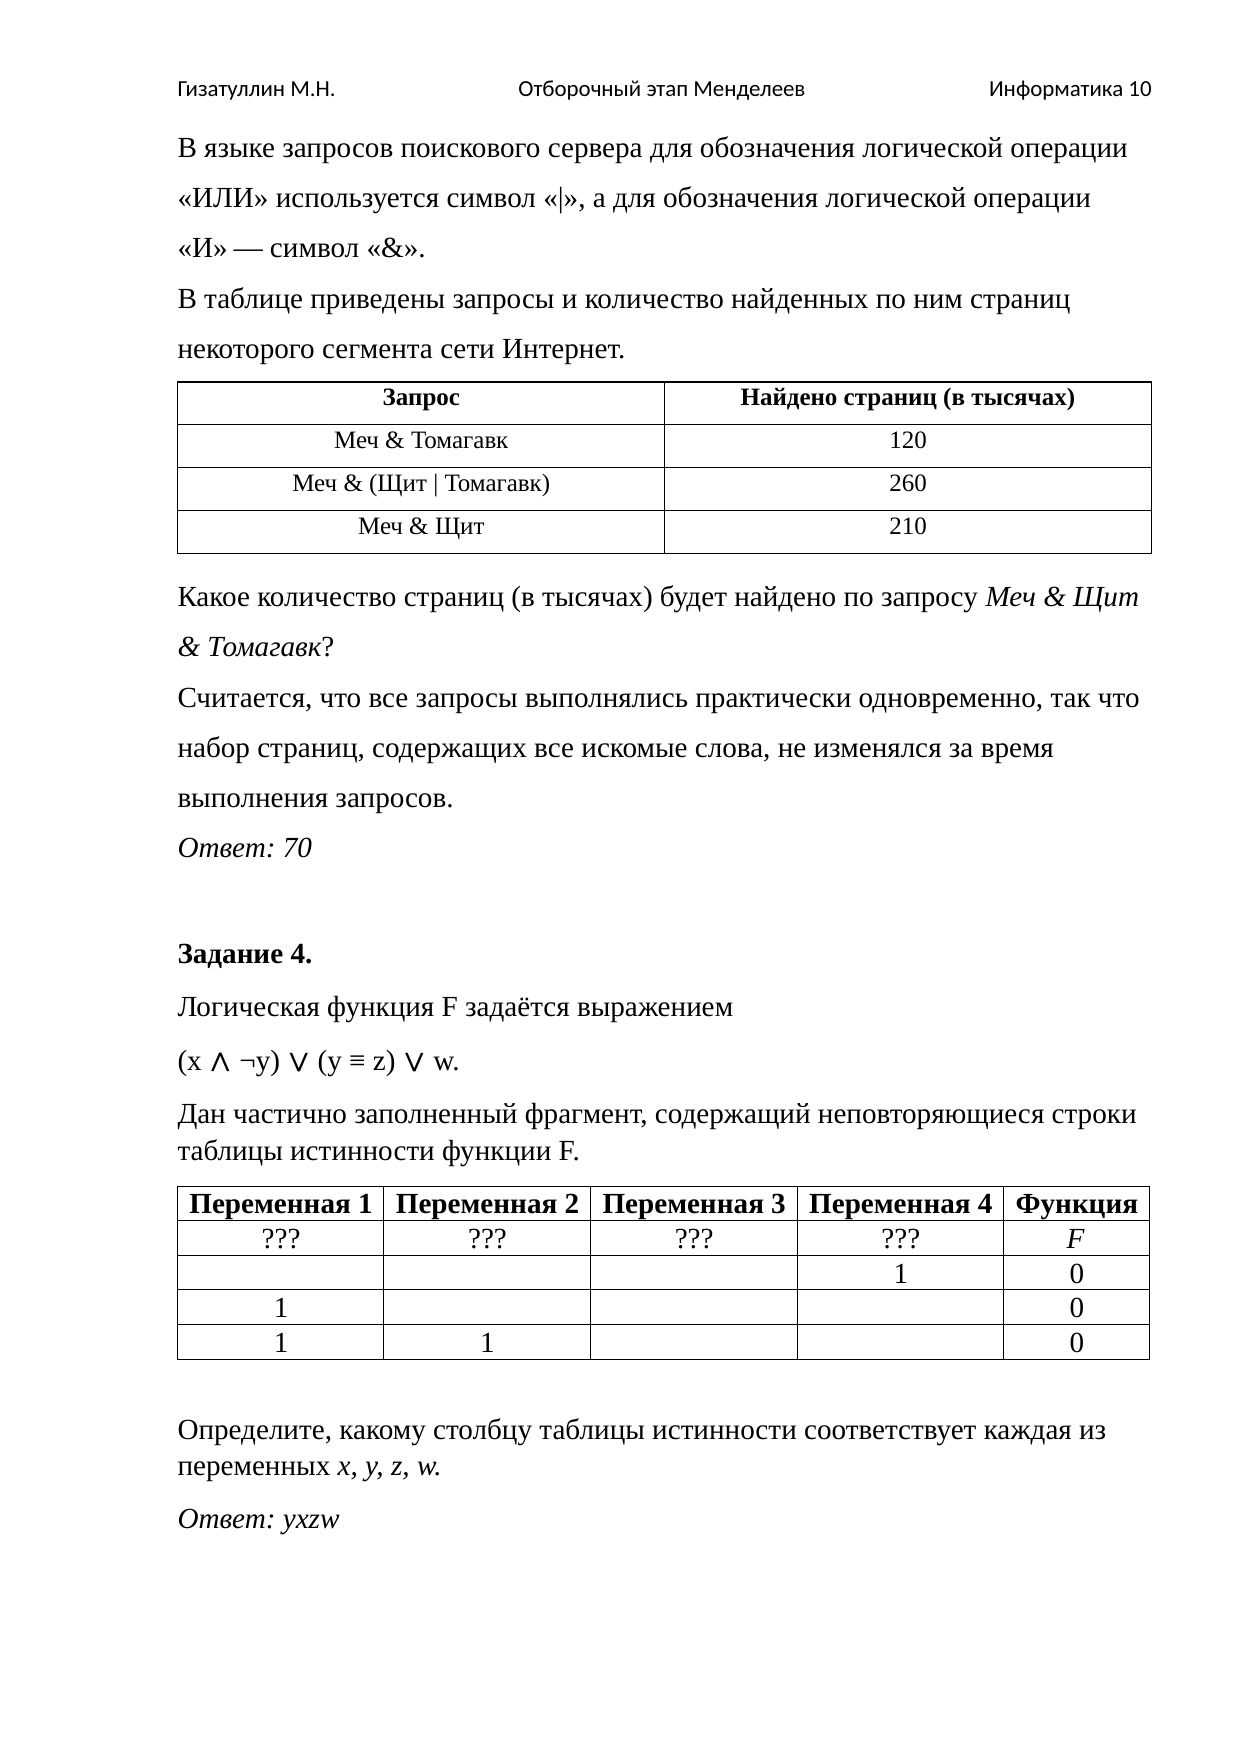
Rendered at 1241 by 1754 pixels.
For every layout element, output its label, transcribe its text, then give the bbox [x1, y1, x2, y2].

table_cell ??? [591, 1221, 797, 1255]
table_cell ??? [384, 1221, 590, 1255]
text Ответ: yxzw [177, 1501, 1152, 1535]
table_cell [384, 1290, 590, 1324]
text В языке запросов поискового сервера для обозначения логической операции «ИЛИ» используется символ «|», а для обозначения логической операции «И» — символ «&». [177, 130, 1152, 264]
table_cell ??? [178, 1221, 383, 1255]
table_cell [384, 1256, 590, 1289]
table_cell [178, 1256, 383, 1289]
text Задание 4. [177, 936, 1152, 970]
table_header Найдено страниц (в тысячах) [665, 383, 1151, 424]
text Дан частично заполненный фрагмент, содержащий неповторяющиеся строки таблицы истинности функции F. [177, 1097, 1152, 1166]
table_cell 210 [665, 511, 1151, 553]
text Определите, какому столбцу таблицы истинности соответствует каждая из переменных x, y, z, w. [177, 1412, 1152, 1482]
table_cell 0 [1004, 1256, 1149, 1289]
table_cell 0 [1004, 1325, 1149, 1358]
table_cell [591, 1256, 797, 1289]
table_cell F [1004, 1221, 1149, 1255]
text (x ∧ ¬y) ∨ (y ≡ z) ∨ w. [177, 1042, 1152, 1077]
text Какое количество страниц (в тысячах) будет найдено по запросу Меч & Щит & Томагавк? [177, 579, 1152, 663]
table_cell 1 [178, 1290, 383, 1324]
table_header Переменная 3 [591, 1187, 797, 1220]
table_cell 0 [1004, 1290, 1149, 1324]
table_header Переменная 1 [178, 1187, 383, 1220]
text Ответ: 70 [177, 831, 1152, 864]
table_cell 1 [384, 1325, 590, 1358]
table_cell [798, 1325, 1003, 1358]
table_cell Меч & Томагавк [178, 425, 664, 467]
table_cell [591, 1290, 797, 1324]
text Логическая функция F задаётся выражением [177, 989, 1152, 1023]
table_cell [591, 1325, 797, 1358]
table_cell ??? [798, 1221, 1003, 1255]
table_cell [798, 1290, 1003, 1324]
table_cell Меч & (Щит | Томагавк) [178, 468, 664, 510]
table_header Переменная 2 [384, 1187, 590, 1220]
table_header Функция [1004, 1187, 1149, 1220]
table_cell 1 [798, 1256, 1003, 1289]
table_cell 260 [665, 468, 1151, 510]
text В таблице приведены запросы и количество найденных по ним страниц некоторого сегмента сети Интернет. [177, 281, 1152, 364]
table_header Запрос [178, 383, 664, 424]
table_cell 120 [665, 425, 1151, 467]
table_header Переменная 4 [798, 1187, 1003, 1220]
table_cell Меч & Щит [178, 511, 664, 553]
table_cell 1 [178, 1325, 383, 1358]
text Считается, что все запросы выполнялись практически одновременно, так что набор страниц, содержащих все искомые слова, не изменялся за время выполнения запросов. [177, 680, 1152, 814]
